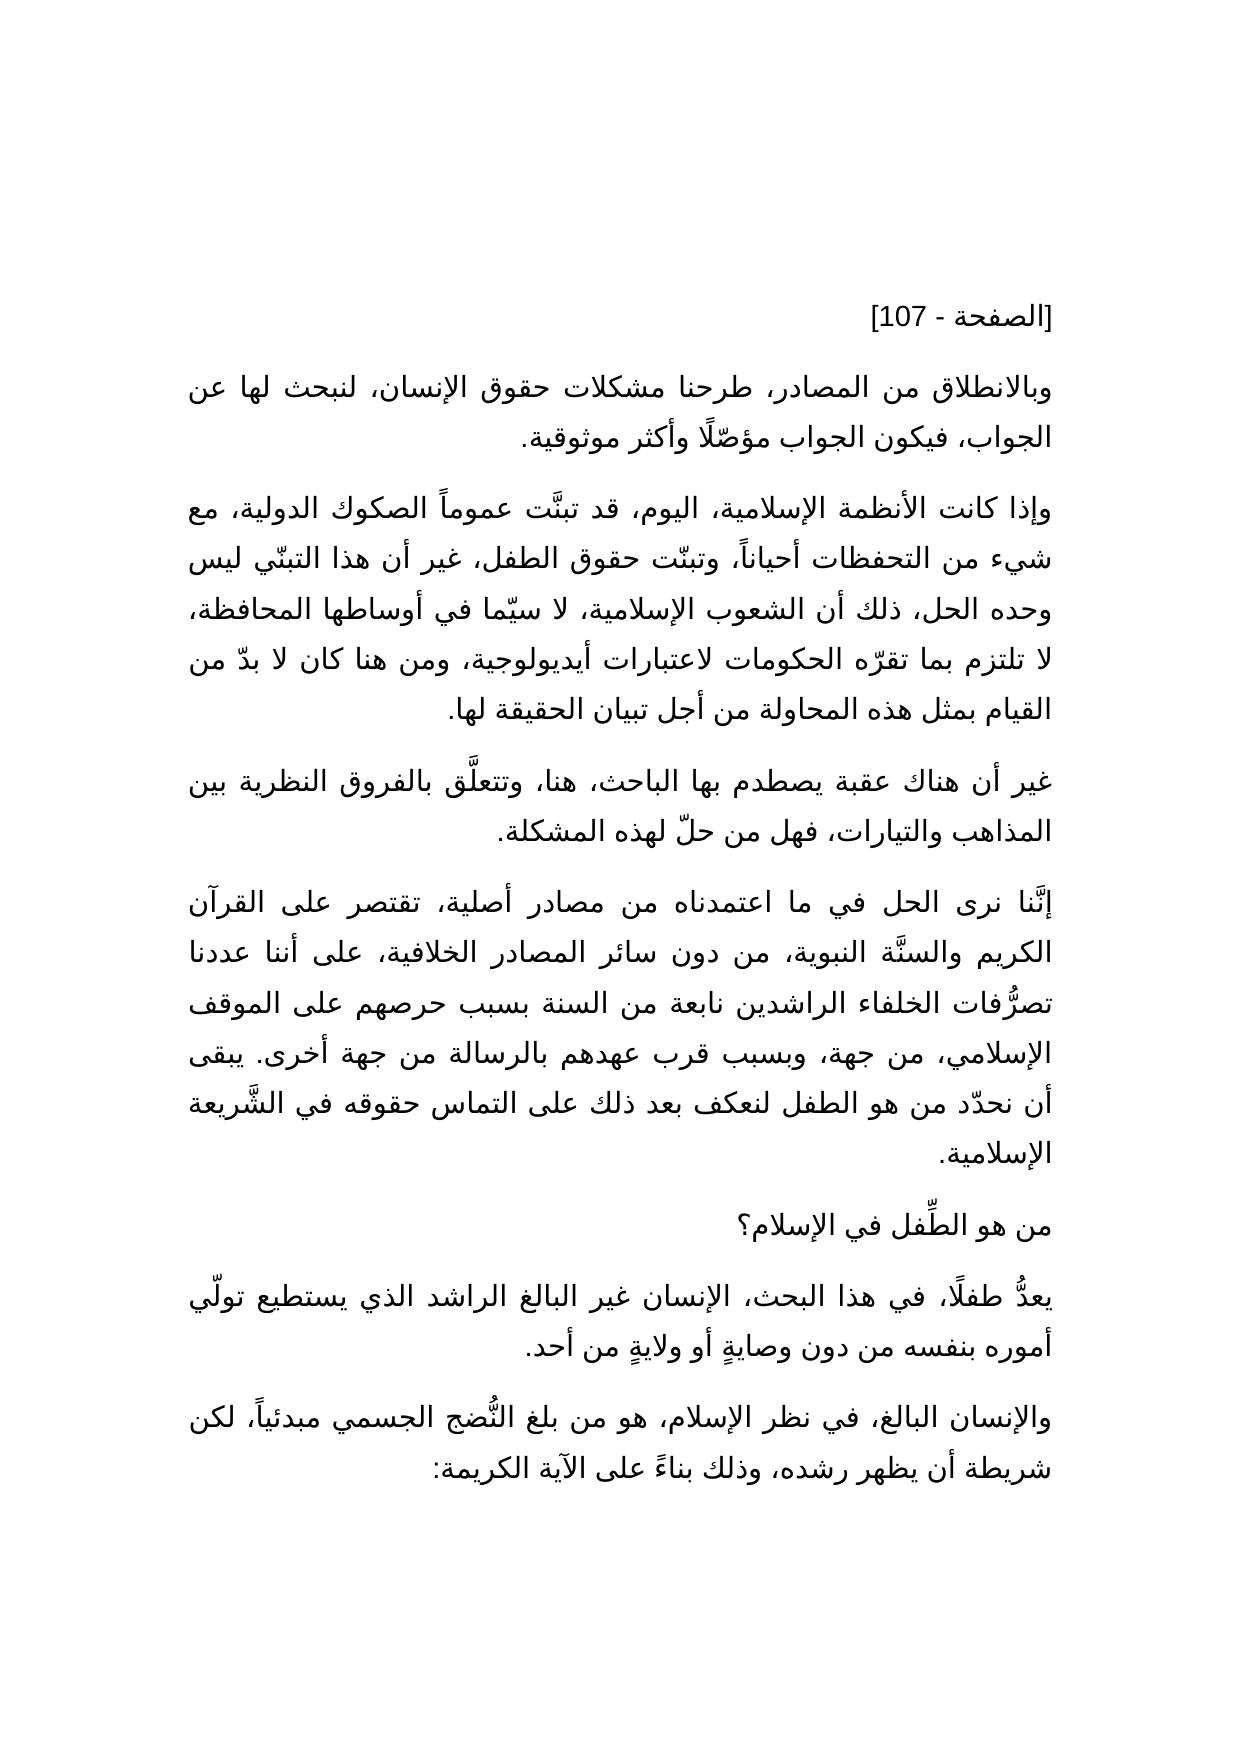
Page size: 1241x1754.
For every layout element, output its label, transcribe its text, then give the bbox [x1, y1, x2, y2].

text إنَّنا نرى الحل في ما اعتمدناه من مصادر أصلية، تقتصر على القرآن الكريم والسنَّة النبوية، من دون سائر المصادر الخلافية، على أننا عددنا تصرُّفات الخلفاء الراشدين نابعة من السنة بسبب حرصهم على الموقف الإسلامي، من جهة، وبسبب قرب عهدهم بالرسالة من جهة أخرى. يبقى أن نحدّد من هو الطفل لنعكف بعد ذلك على التماس حقوقه في الشَّريعة الإسلامية. [187, 885, 1053, 1170]
text والإنسان البالغ، في نظر الإسلام، هو من بلغ النُّضج الجسمي مبدئياً، لكن شريطة أن يظهر رشده، وذلك بناءً على الآية الكريمة: [187, 1400, 1053, 1484]
text [الصفحة - 107] [187, 298, 1053, 332]
text غير أن هناك عقبة يصطدم بها الباحث، هنا، وتتعلَّق بالفروق النظرية بين المذاهب والتيارات، فهل من حلّ لهذه المشكلة. [187, 763, 1053, 847]
text وإذا كانت الأنظمة الإسلامية، اليوم، قد تبنَّت عموماً الصكوك الدولية، مع شيء من التحفظات أحياناً، وتبنّت حقوق الطفل، غير أن هذا التبنّي ليس وحده الحل، ذلك أن الشعوب الإسلامية، لا سيّما في أوساطها المحافظة، لا تلتزم بما تقرّه الحكومات لاعتبارات أيديولوجية، ومن هنا كان لا بدّ من القيام بمثل هذه المحاولة من أجل تبيان الحقيقة لها. [187, 491, 1053, 726]
text وبالانطلاق من المصادر، طرحنا مشكلات حقوق الإنسان، لنبحث لها عن الجواب، فيكون الجواب مؤصّلًا وأكثر موثوقية. [187, 370, 1053, 453]
text يعدُّ طفلًا، في هذا البحث، الإنسان غير البالغ الراشد الذي يستطيع تولّي أموره بنفسه من دون وصايةٍ أو ولايةٍ من أحد. [187, 1279, 1053, 1363]
text من هو الطِّفل في الإسلام؟ [187, 1208, 1053, 1241]
